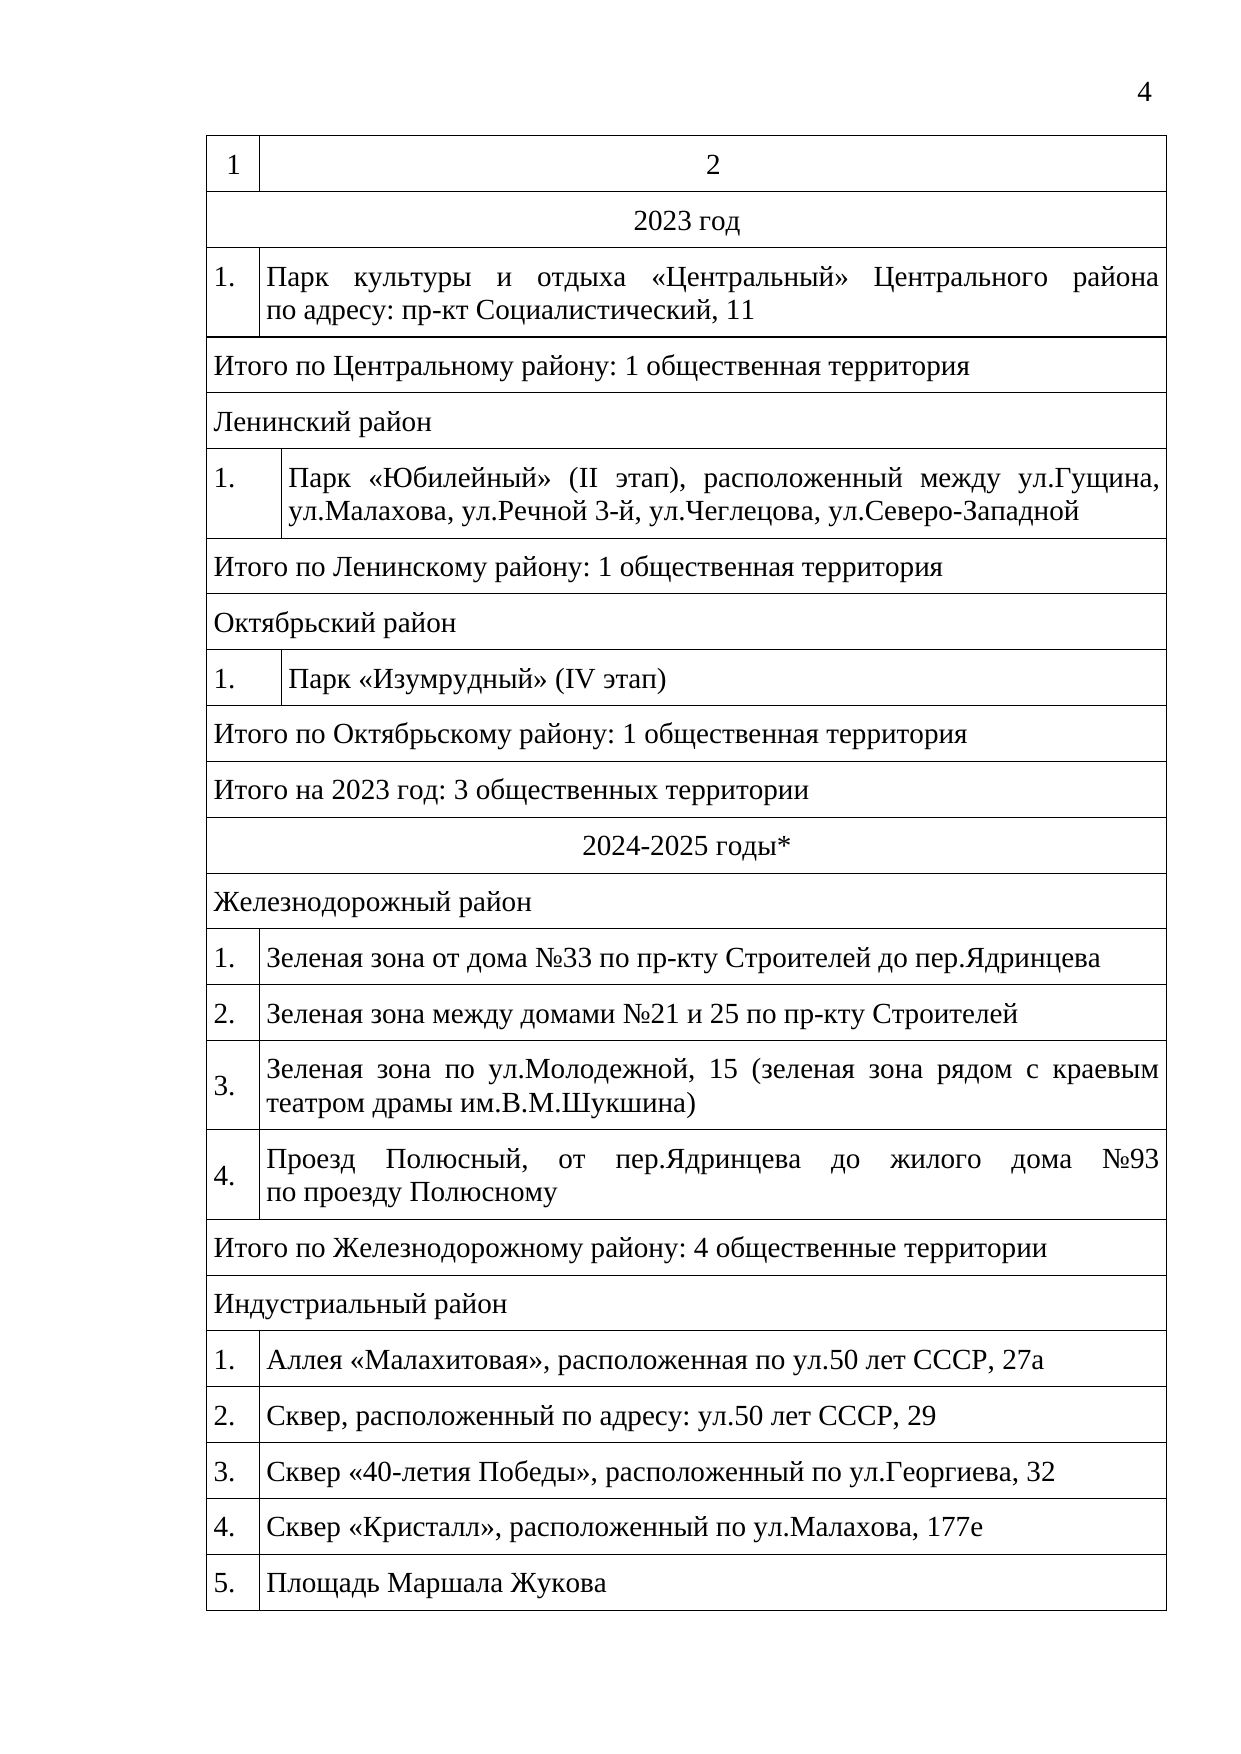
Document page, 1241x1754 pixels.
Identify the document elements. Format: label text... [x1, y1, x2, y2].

table_cell 3. [207, 1041, 259, 1129]
table_cell Парк «Юбилейный» (II этап), расположенный между ул.Гущина, ул.Малахова, ул.Речной 3-й, ул.Чеглецова, ул.Северо-Западной [282, 449, 1166, 537]
table_cell Площадь Маршала Жукова [260, 1555, 1166, 1609]
table_cell Проезд Полюсный, от пер.Ядринцева до жилого дома №93 по проезду Полюсному [260, 1130, 1166, 1219]
table_cell 2. [207, 985, 259, 1040]
table_cell 1. [207, 929, 259, 984]
table_cell Итого по Железнодорожному району: 4 общественные территории [207, 1220, 1166, 1274]
table_cell 1. [207, 1331, 259, 1386]
table_cell Железнодорожный район [207, 874, 1166, 928]
table_cell Зеленая зона по ул.Молодежной, 15 (зеленая зона рядом с краевым театром драмы им.В.М.Шукшина) [260, 1041, 1166, 1129]
table_cell Зеленая зона между домами №21 и 25 по пр-кту Строителей [260, 985, 1166, 1040]
table_cell 2024-2025 годы* [207, 818, 1166, 872]
table_header 2 [260, 136, 1166, 191]
table_cell Итого по Октябрьскому району: 1 общественная территория [207, 706, 1166, 761]
table_cell Итого по Ленинскому району: 1 общественная территория [207, 539, 1166, 593]
table_cell Сквер «Кристалл», расположенный по ул.Малахова, 177е [260, 1499, 1166, 1554]
table_cell 4. [207, 1499, 259, 1554]
table_cell 3. [207, 1443, 259, 1498]
table_cell Зеленая зона от дома №33 по пр-кту Строителей до пер.Ядринцева [260, 929, 1166, 984]
table_cell 1. [207, 449, 281, 537]
table_cell 5. [207, 1555, 259, 1609]
table_cell Итого на 2023 год: 3 общественных территории [207, 762, 1166, 817]
table_cell Сквер «40-летия Победы», расположенный по ул.Георгиева, 32 [260, 1443, 1166, 1498]
table_cell 4. [207, 1130, 259, 1219]
table_header 1 [207, 136, 259, 191]
table_cell Парк культуры и отдыха «Центральный» Центрального района по адресу: пр-кт Социалистический, 11 [260, 248, 1166, 336]
table_cell Парк «Изумрудный» (IV этап) [282, 650, 1166, 705]
table_cell Ленинский район [207, 393, 1166, 448]
table_cell 2023 год [207, 192, 1166, 247]
table_cell 1. [207, 248, 259, 336]
table_cell Сквер, расположенный по адресу: ул.50 лет СССР, 29 [260, 1387, 1166, 1442]
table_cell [207, 338, 1166, 392]
table_cell Октябрьский район [207, 594, 1166, 649]
table_cell Аллея «Малахитовая», расположенная по ул.50 лет СССР, 27а [260, 1331, 1166, 1386]
table_cell 2. [207, 1387, 259, 1442]
table_cell Индустриальный район [207, 1276, 1166, 1330]
table_cell 1. [207, 650, 281, 705]
